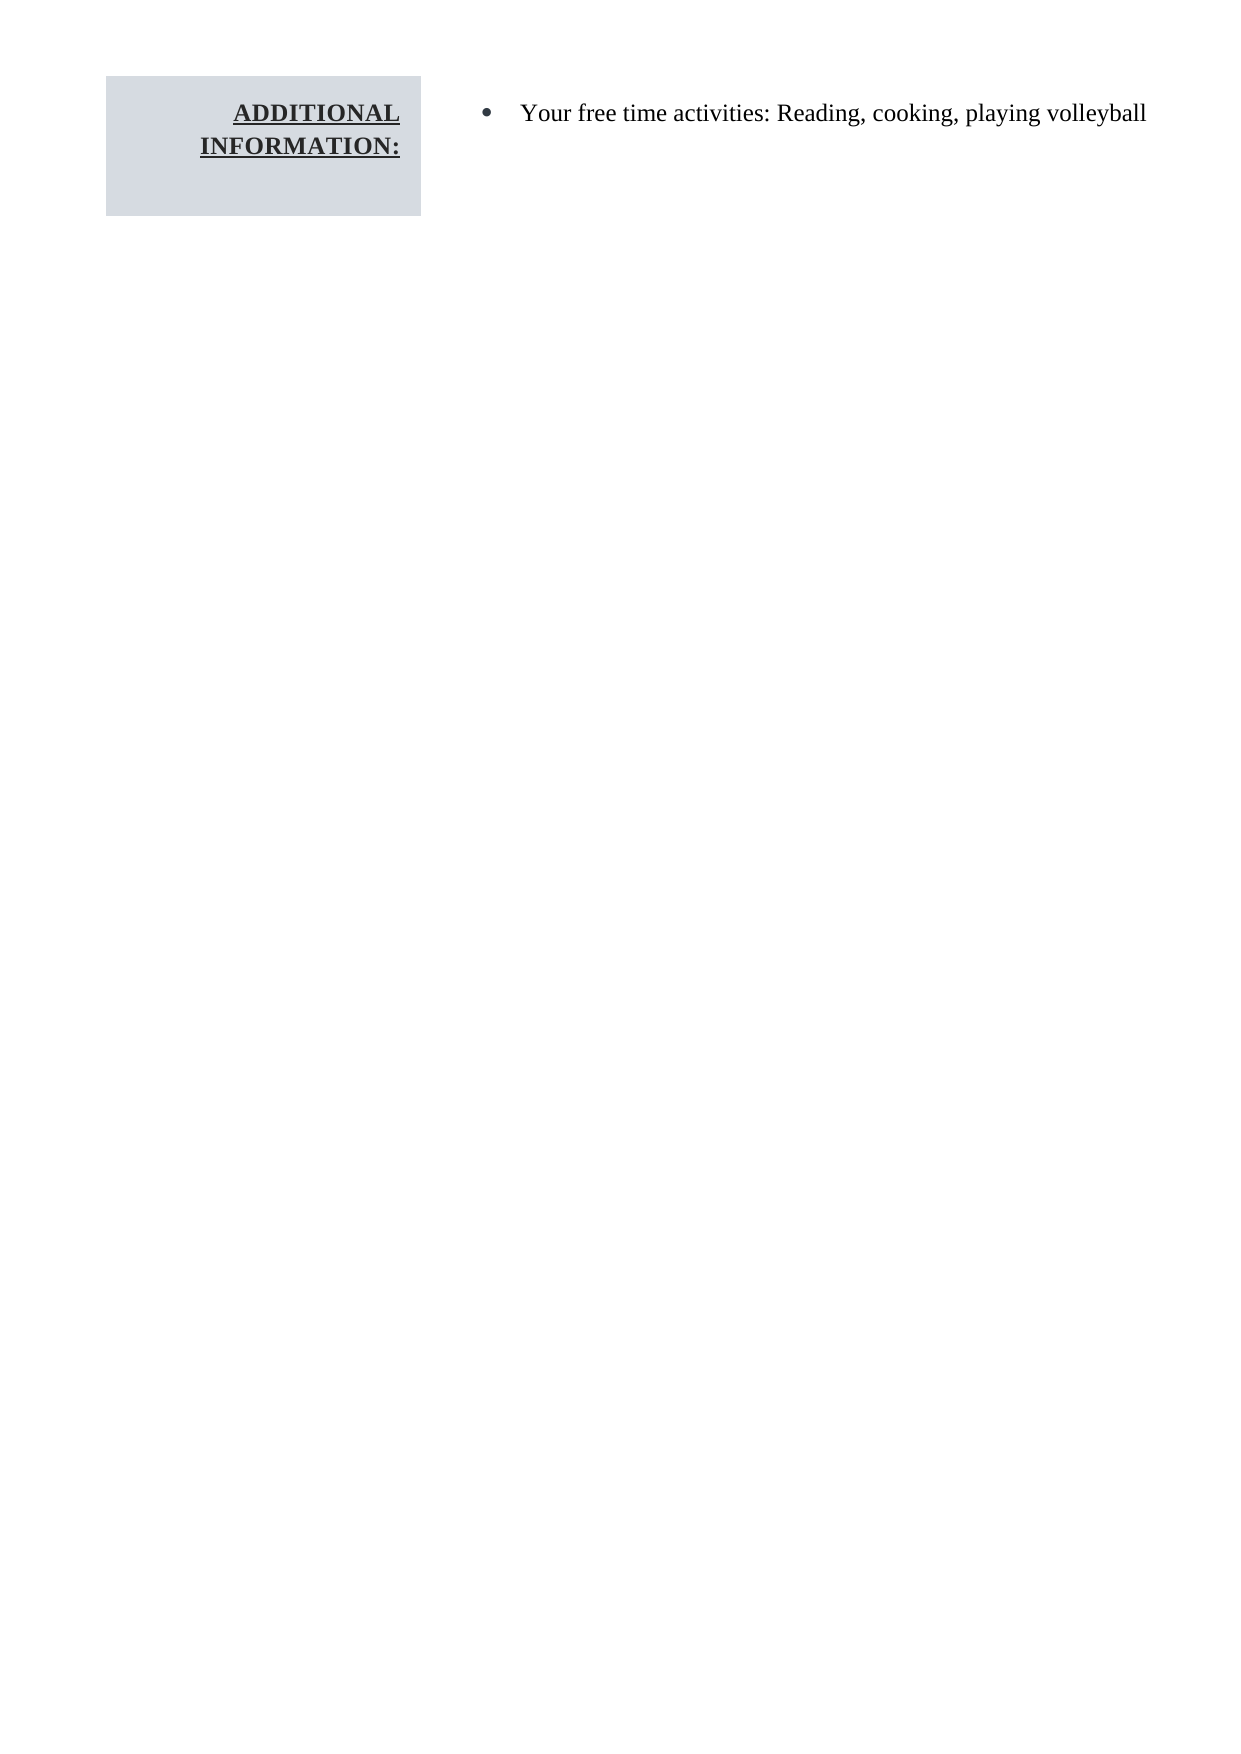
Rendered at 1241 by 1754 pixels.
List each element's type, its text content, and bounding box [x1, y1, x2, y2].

table_cell ADDITIONAL INFORMATION: [106, 76, 421, 216]
table_cell Your free time activities: Reading, cooking, playing volleyball [424, 76, 1223, 216]
